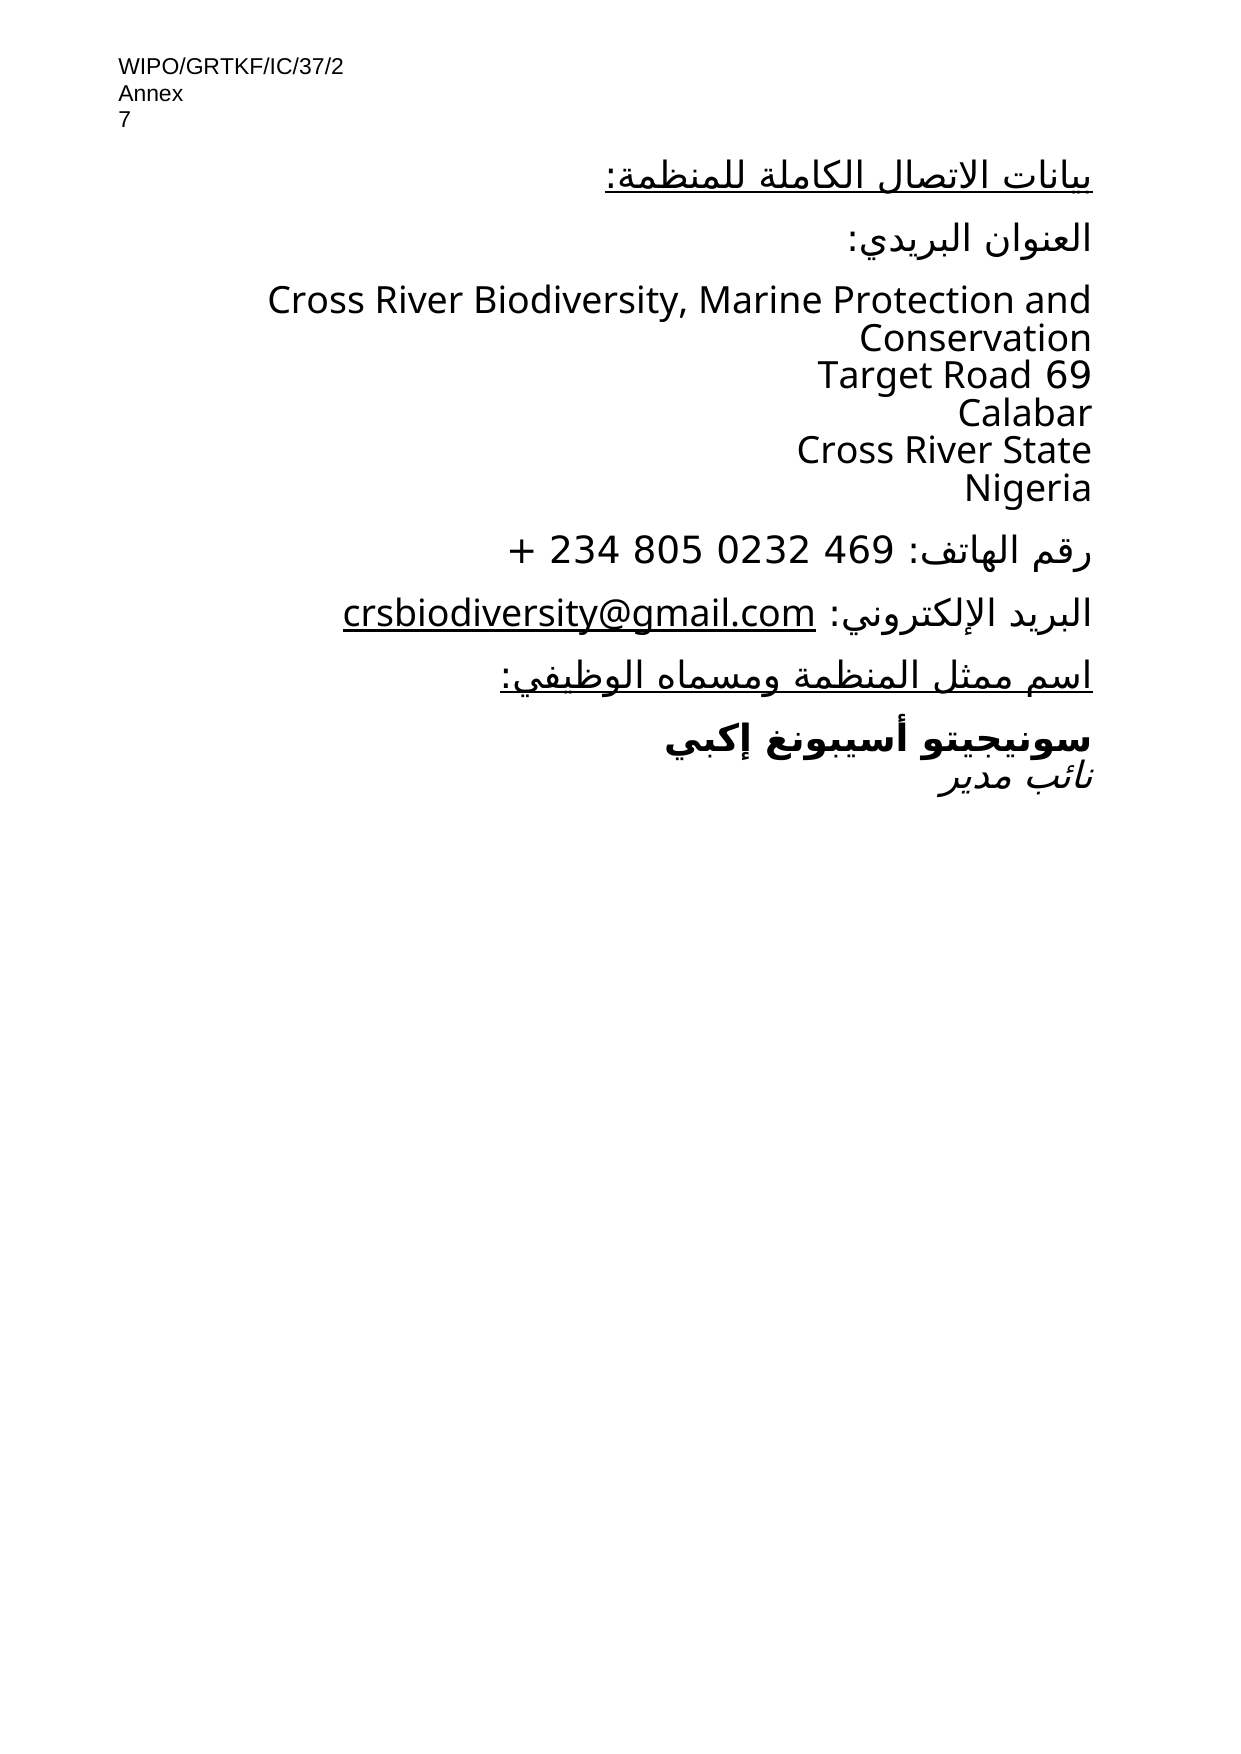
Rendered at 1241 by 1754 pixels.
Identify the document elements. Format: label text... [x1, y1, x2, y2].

text العنوان البريدي: [118, 221, 1092, 258]
text اسم ممثل المنظمة ومسماه الوظيفي: [118, 658, 1093, 696]
text 69 Target Road [118, 358, 1092, 396]
text رقم الهاتف: 469 0232 805 234 + [118, 533, 1092, 571]
text Calabar [118, 396, 1092, 433]
text سونيجيتو أسيبونغ إكبي [118, 721, 1092, 758]
text بيانات الاتصال الكاملة للمنظمة: [118, 158, 1093, 196]
text Cross River State [118, 433, 1092, 471]
text البريد الإلكتروني: crsbiodiversity@gmail.com [118, 596, 1093, 633]
text Nigeria [118, 471, 1092, 508]
text نائب مدير [118, 758, 1093, 796]
text Cross River Biodiversity, Marine Protection and Conservation [118, 283, 1092, 358]
